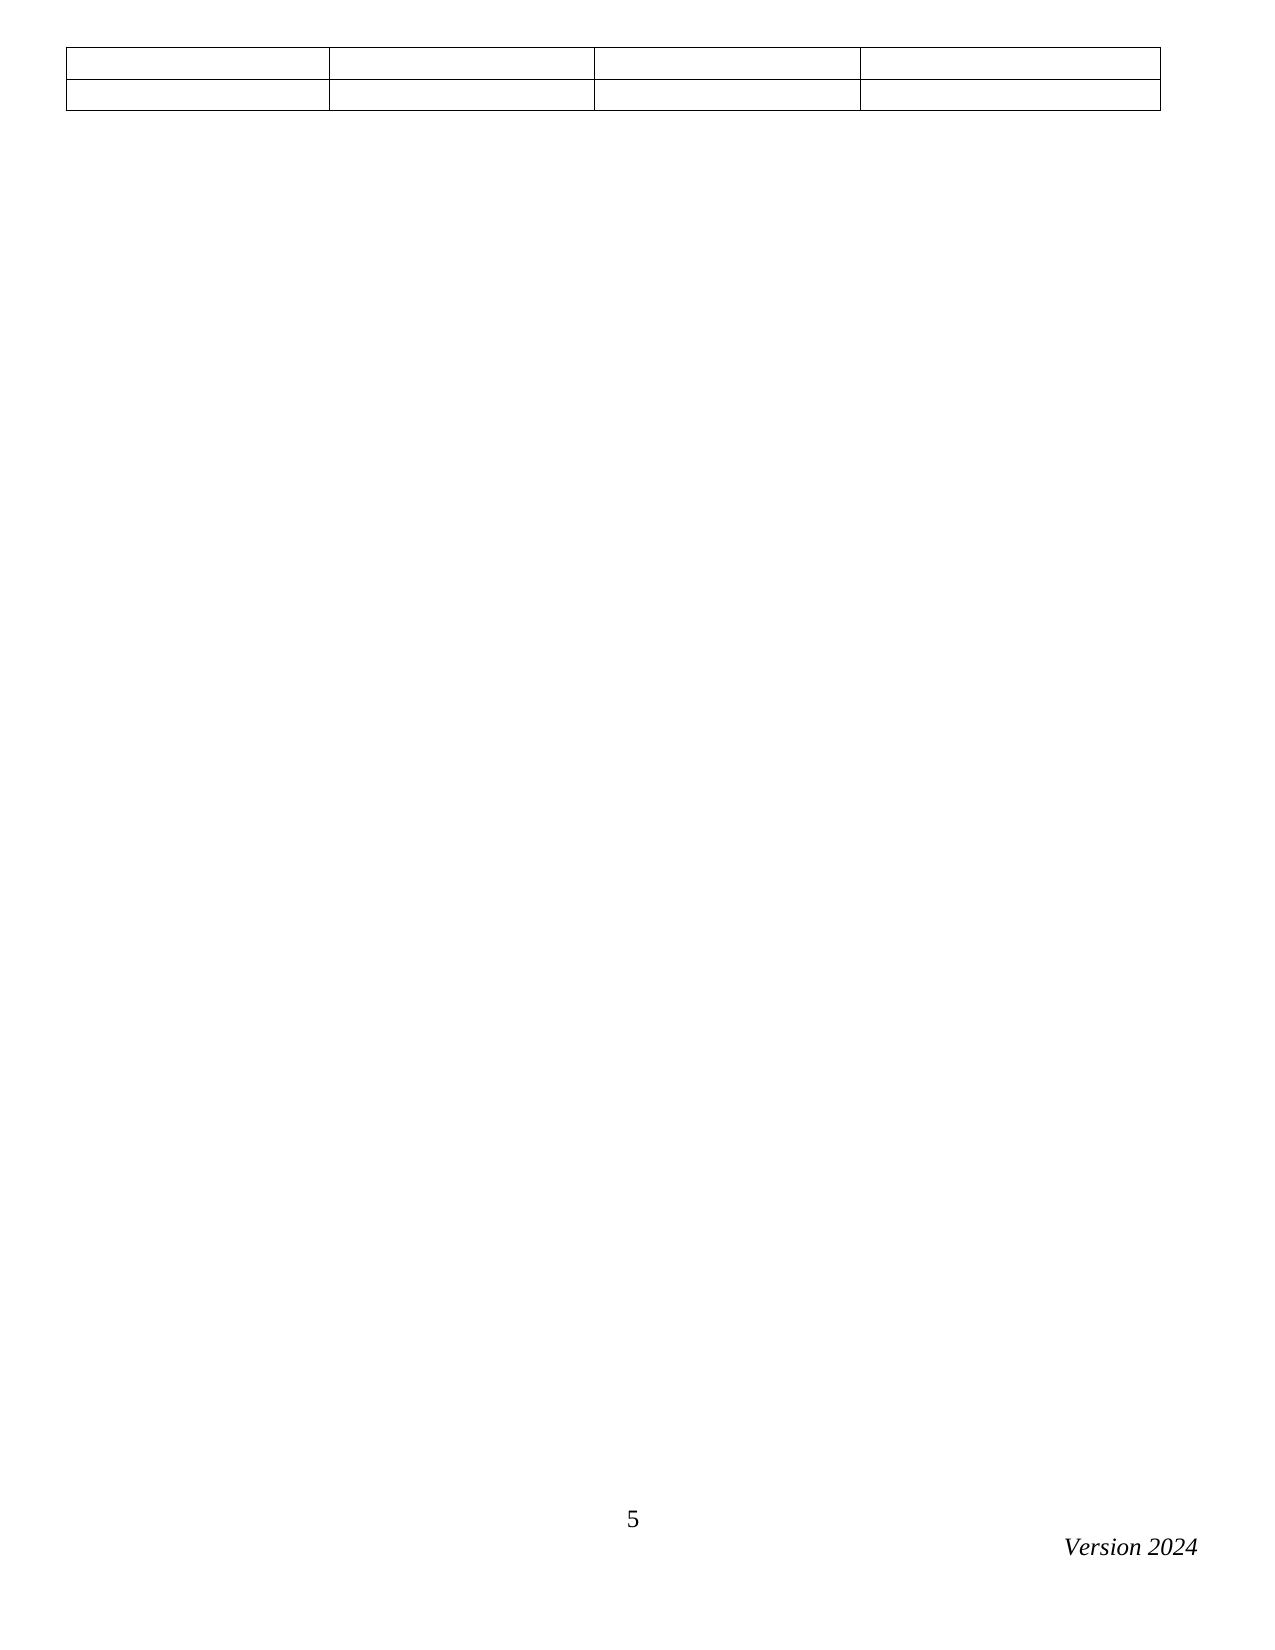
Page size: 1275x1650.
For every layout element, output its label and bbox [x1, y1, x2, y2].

table_cell [595, 80, 860, 110]
table_cell [861, 80, 1160, 110]
table_cell [861, 48, 1160, 78]
table_cell [330, 80, 594, 110]
table_cell [67, 80, 329, 110]
table_cell [67, 48, 329, 78]
table_cell [330, 48, 594, 78]
table_cell [595, 48, 860, 78]
